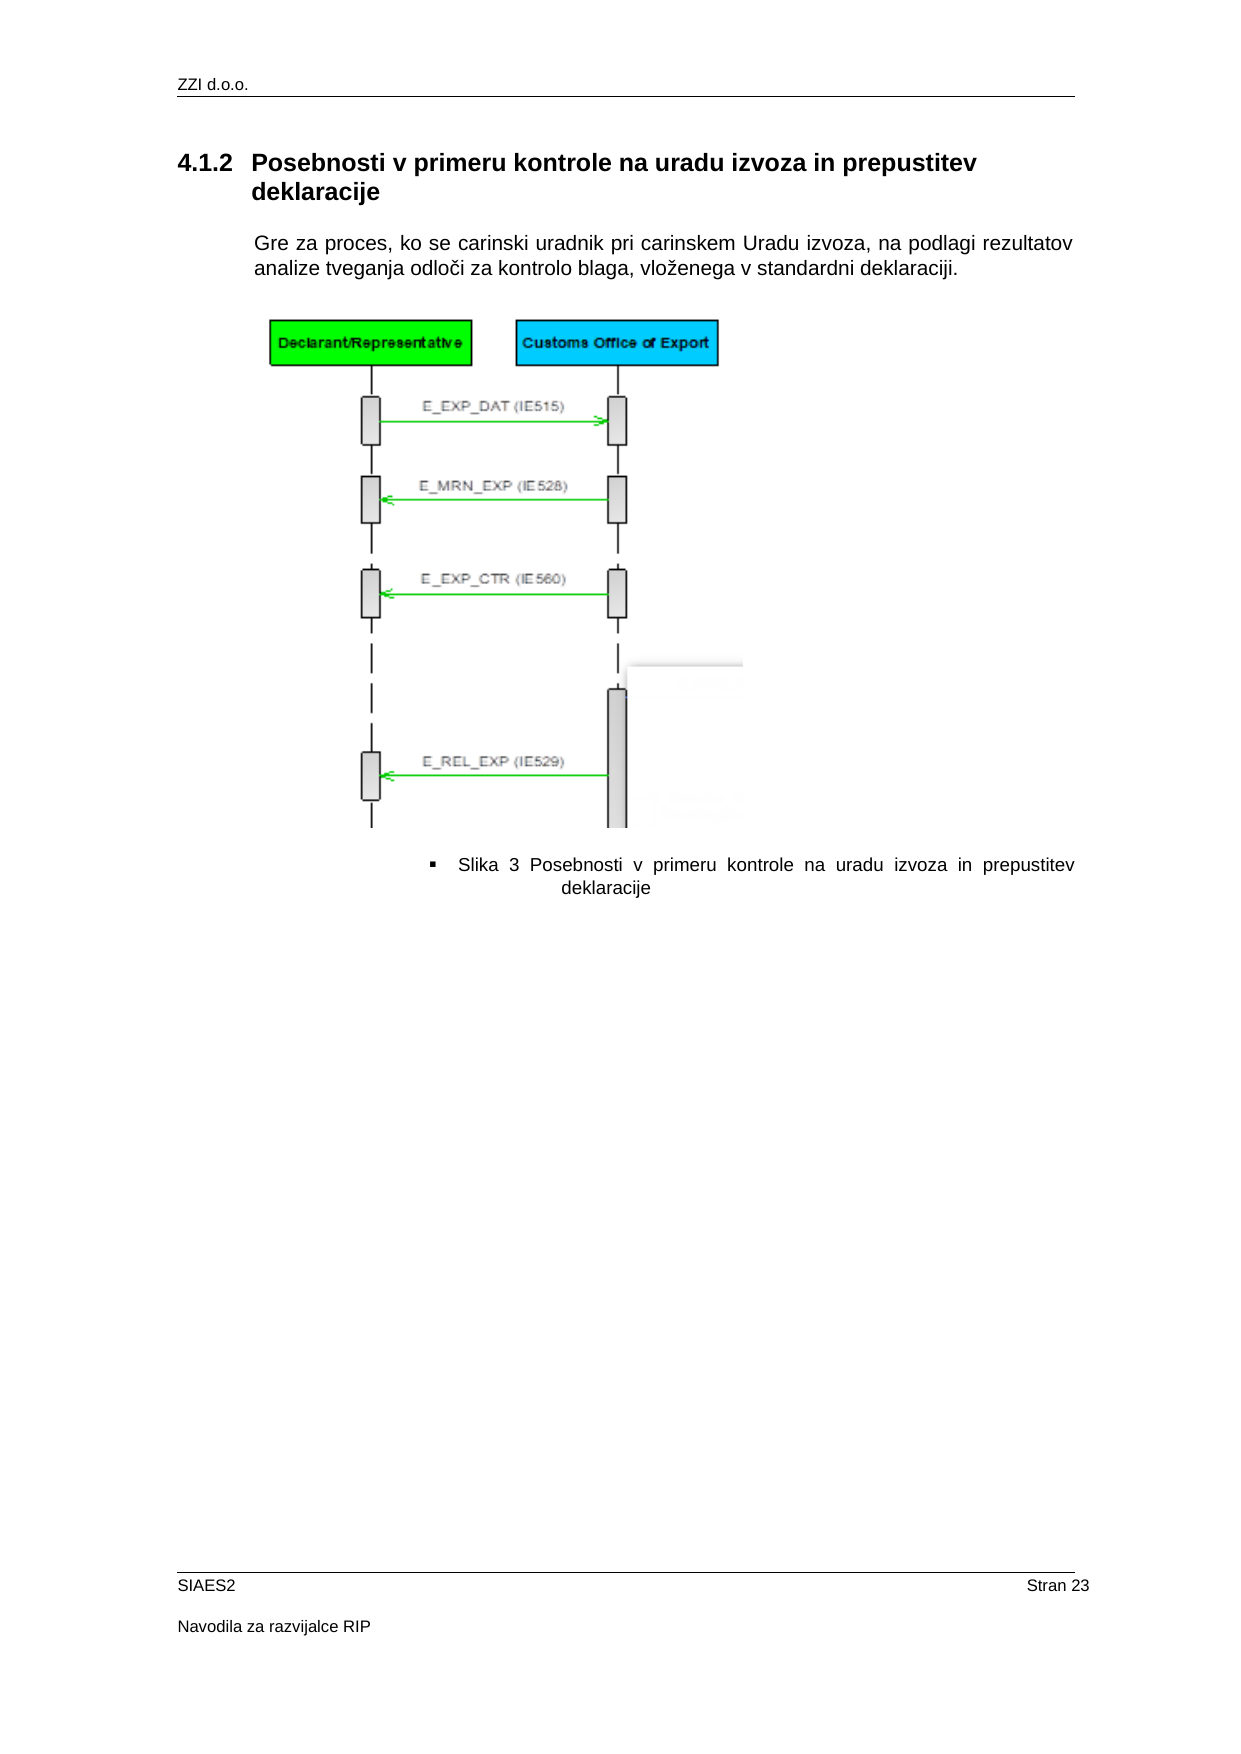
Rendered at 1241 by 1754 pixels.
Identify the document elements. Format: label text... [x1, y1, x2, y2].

subtitle Posebnosti v primeru kontrole na uradu izvoza in prepustitev deklaracije [177, 148, 1075, 205]
text Slika 3 Posebnosti v primeru kontrole na uradu izvoza in prepustitev deklaracije [428, 852, 1075, 898]
picture [253, 305, 743, 828]
text Gre za proces, ko se carinski uradnik pri carinskem Uradu izvoza, na podlagi rezultatov analize tveganja odloči za kontrolo blaga, vloženega v standardni deklaraciji. [254, 230, 1075, 280]
